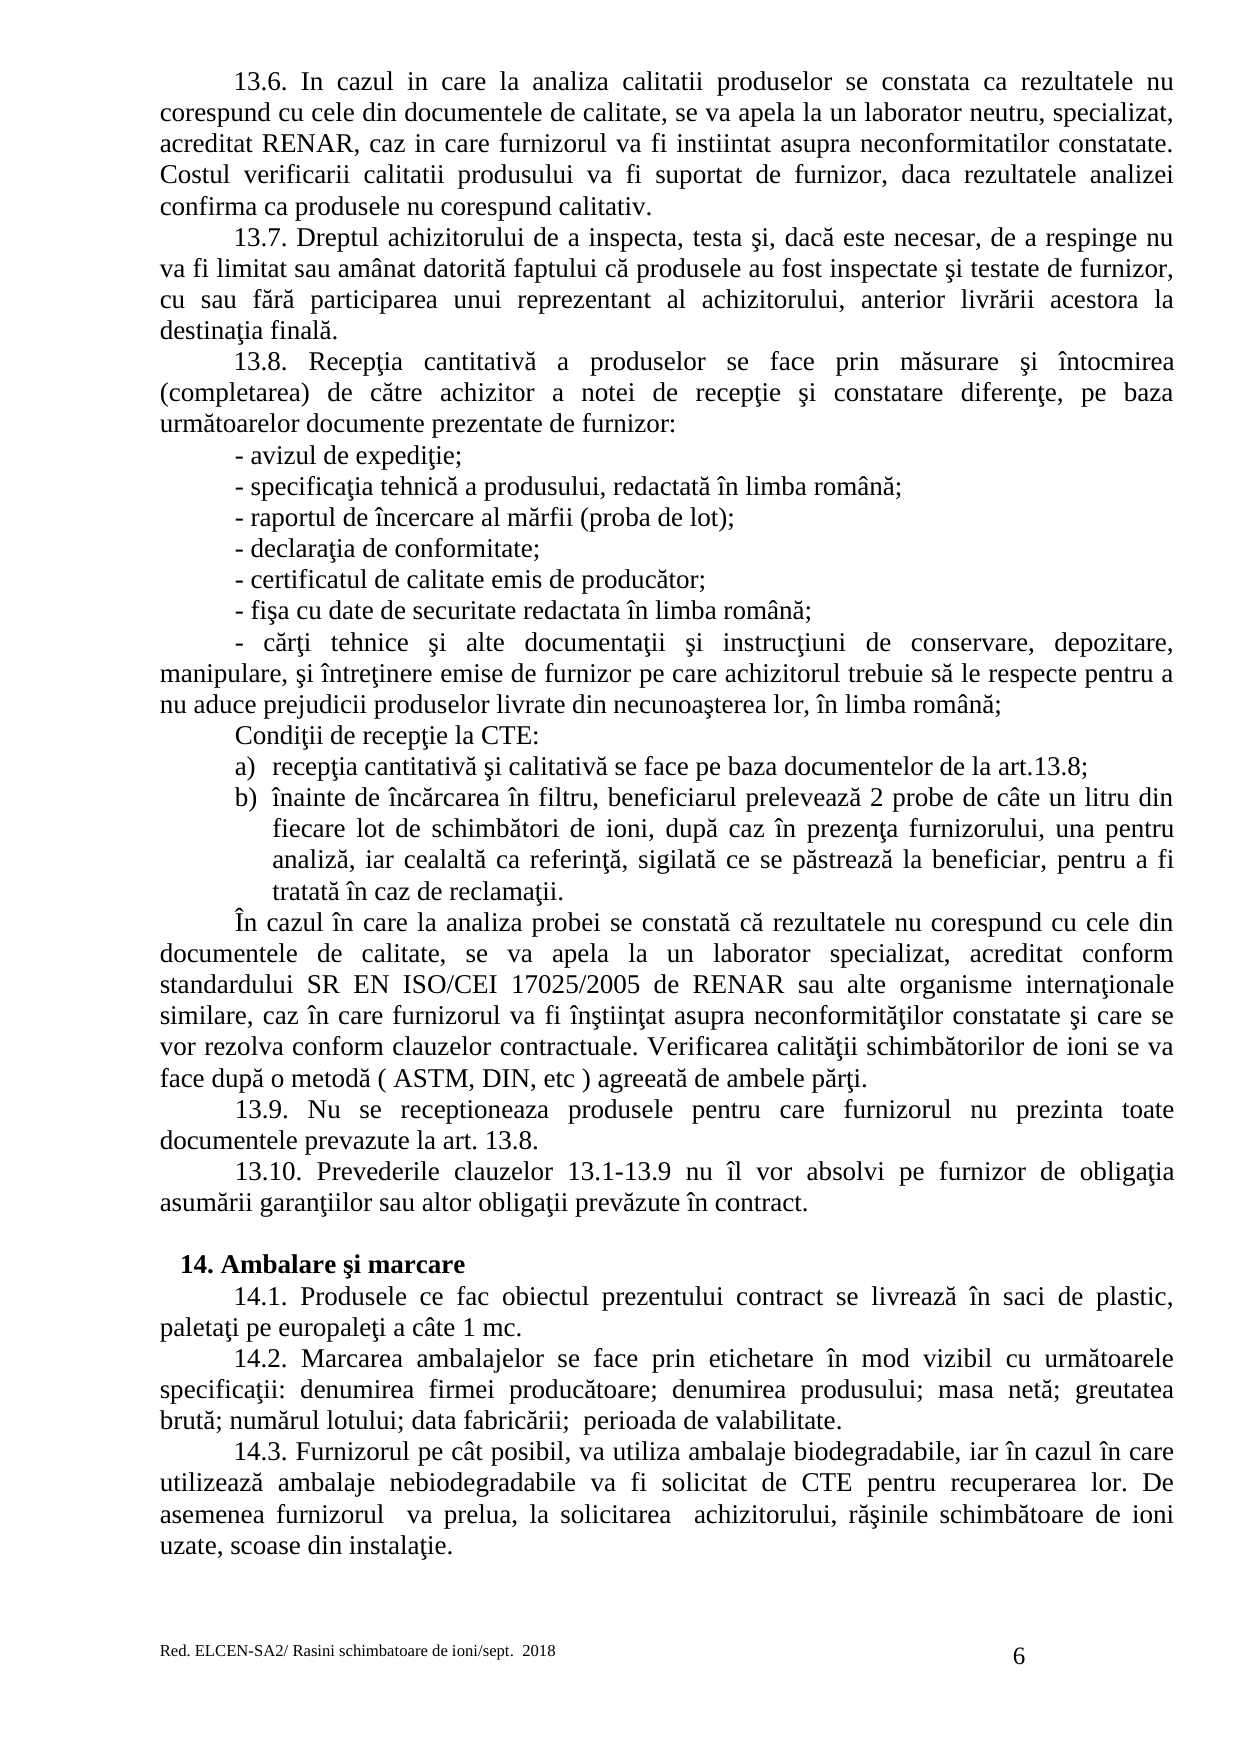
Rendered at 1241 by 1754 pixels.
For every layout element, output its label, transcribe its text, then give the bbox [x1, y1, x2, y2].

text 13.7. Dreptul achizitorului de a inspecta, testa şi, dacă este necesar, de a respinge nu va fi limitat sau amânat datorită faptului că produsele au fost inspectate şi testate de furnizor, cu sau fără participarea unui reprezentant al achizitorului, anterior livrării acestora la destinaţia finală. [159, 221, 1175, 345]
text 14.3. Furnizorul pe cât posibil, va utiliza ambalaje biodegradabile, iar în cazul în care utilizează ambalaje nebiodegradabile va fi solicitat de CTE pentru recuperarea lor. De asemenea furnizorul va prelua, la solicitarea achizitorului, răşinile schimbătoare de ioni uzate, scoase din instalaţie. [159, 1435, 1175, 1560]
text 13.8. Recepţia cantitativă a produselor se face prin măsurare şi întocmirea (completarea) de către achizitor a notei de recepţie şi constatare diferenţe, pe baza următoarelor documente prezentate de furnizor: [159, 345, 1175, 439]
text - specificaţia tehnică a produsului, redactată în limba română; [159, 470, 1175, 501]
text - declaraţia de conformitate; [159, 532, 1175, 563]
text - raportul de încercare al mărfii (proba de lot); [159, 501, 1175, 532]
text - certificatul de calitate emis de producător; [159, 563, 1175, 594]
text - fişa cu date de securitate redactata în limba română; [159, 594, 1175, 626]
text 14.2. Marcarea ambalajelor se face prin etichetare în mod vizibil cu următoarele specificaţii: denumirea firmei producătoare; denumirea produsului; masa netă; greutatea brută; numărul lotului; data fabricării; perioada de valabilitate. [159, 1342, 1175, 1435]
text Condiţii de recepţie la CTE: [234, 719, 1175, 750]
text 13.10. Prevederile clauzelor 13.1-13.9 nu îl vor absolvi pe furnizor de obligaţia asumării garanţiilor sau altor obligaţii prevăzute în contract. [159, 1155, 1175, 1217]
text - avizul de expediţie; [159, 439, 1175, 470]
text - cărţi tehnice şi alte documentaţii şi instrucţiuni de conservare, depozitare, manipulare, şi întreţinere emise de furnizor pe care achizitorul trebuie să le respecte pentru a nu aduce prejudicii produselor livrate din necunoaşterea lor, în limba română; [159, 626, 1175, 719]
text În cazul în care la analiza probei se constată că rezultatele nu corespund cu cele din documentele de calitate, se va apela la un laborator specializat, acreditat conform standardului SR EN ISO/CEI 17025/2005 de RENAR sau alte organisme internaţionale similare, caz în care furnizorul va fi înştiinţat asupra neconformităţilor constatate şi care se vor rezolva conform clauzelor contractuale. Verificarea calităţii schimbătorilor de ioni se va face după o metodă ( ASTM, DIN, etc ) agreeată de ambele părţi. [159, 906, 1175, 1093]
list înainte de încărcarea în filtru, beneficiarul prelevează 2 probe de câte un litru din fiecare lot de schimbători de ioni, după caz în prezenţa furnizorului, una pentru analiză, iar cealaltă ca referinţă, sigilată ce se păstrează la beneficiar, pentru a fi tratată în caz de reclamaţii. [234, 781, 1175, 906]
text 14.1. Produsele ce fac obiectul prezentului contract se livrează în saci de plastic, paletaţi pe europaleţi a câte 1 mc. [159, 1280, 1175, 1342]
text 14. Ambalare şi marcare [159, 1248, 1175, 1280]
text 13.9. Nu se receptioneaza produsele pentru care furnizorul nu prezinta toate documentele prevazute la art. 13.8. [159, 1093, 1175, 1155]
text 13.6. In cazul in care la analiza calitatii produselor se constata ca rezultatele nu corespund cu cele din documentele de calitate, se va apela la un laborator neutru, specializat, acreditat RENAR, caz in care furnizorul va fi instiintat asupra neconformitatilor constatate. Costul verificarii calitatii produsului va fi suportat de furnizor, daca rezultatele analizei confirma ca produsele nu corespund calitativ. [159, 65, 1175, 221]
list recepţia cantitativă şi calitativă se face pe baza documentelor de la art.13.8; [234, 750, 1175, 781]
